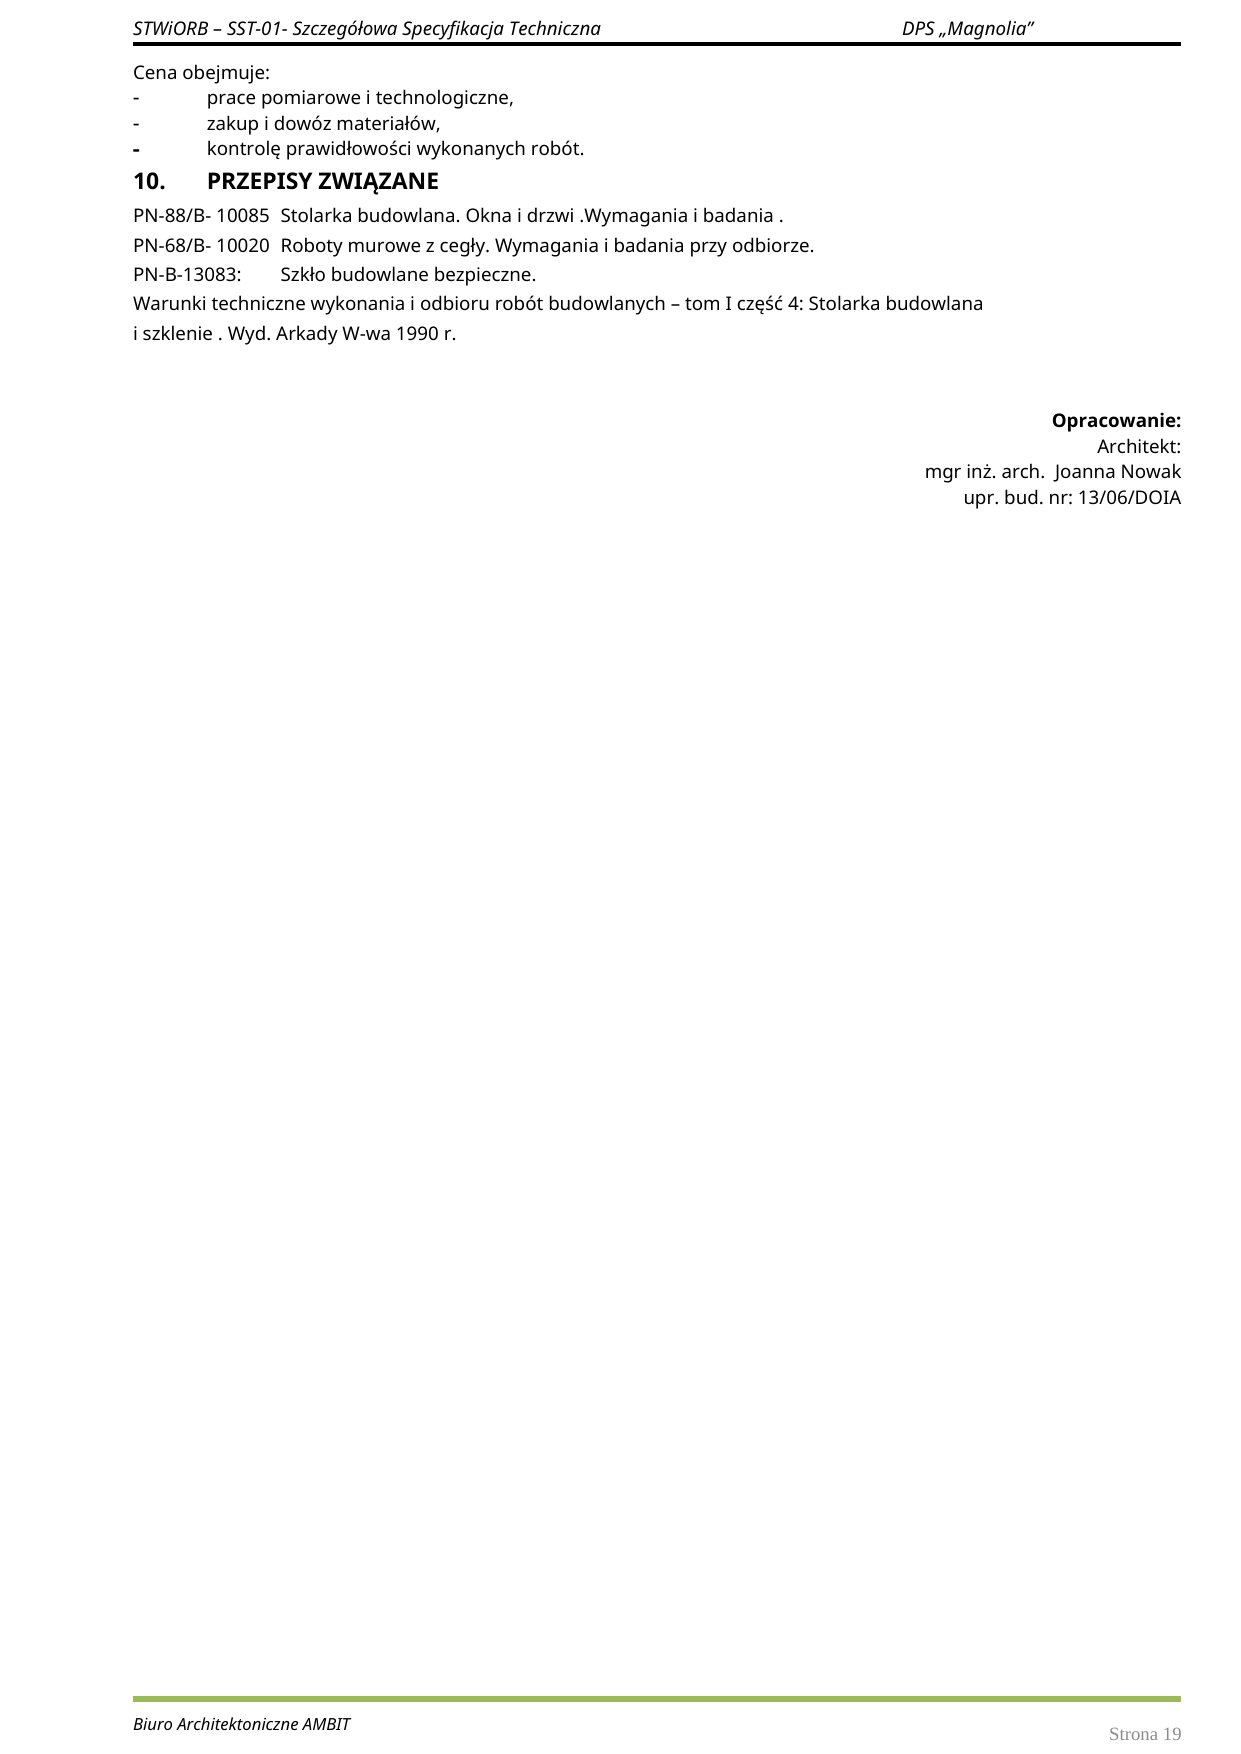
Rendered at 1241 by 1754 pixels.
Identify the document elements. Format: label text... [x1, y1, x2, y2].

text PN-B-13083: Szkło budowlane bezpieczne. [133, 261, 1181, 287]
text Cena obejmuje: [133, 59, 1181, 84]
list zakup i dowóz materiałów, [133, 110, 1181, 136]
text i szklenie . Wyd. Arkady W-wa 1990 r. [133, 320, 1181, 345]
list kontrolę prawidłowości wykonanych robót. [133, 136, 1181, 161]
text mgr inż. arch. Joanna Nowak [170, 459, 1181, 484]
text Opracowanie: [170, 408, 1181, 433]
text upr. bud. nr: 13/06/DOIA [170, 484, 1181, 510]
list prace pomiarowe i technologiczne, [133, 84, 1181, 110]
text Architekt: [170, 433, 1181, 459]
text PN-68/B- 10020 Roboty murowe z cegły. Wymagania i badania przy odbiorze. [133, 232, 1181, 258]
text PN-88/B- 10085 Stolarka budowlana. Okna i drzwi .Wymagania i badania . [133, 203, 1181, 228]
subtitle PRZEPISY ZWIĄZANE [133, 165, 1181, 197]
text Warunki techniczne wykonania i odbioru robót budowlanych – tom I część 4: Stolarka budowlana [133, 291, 1181, 316]
